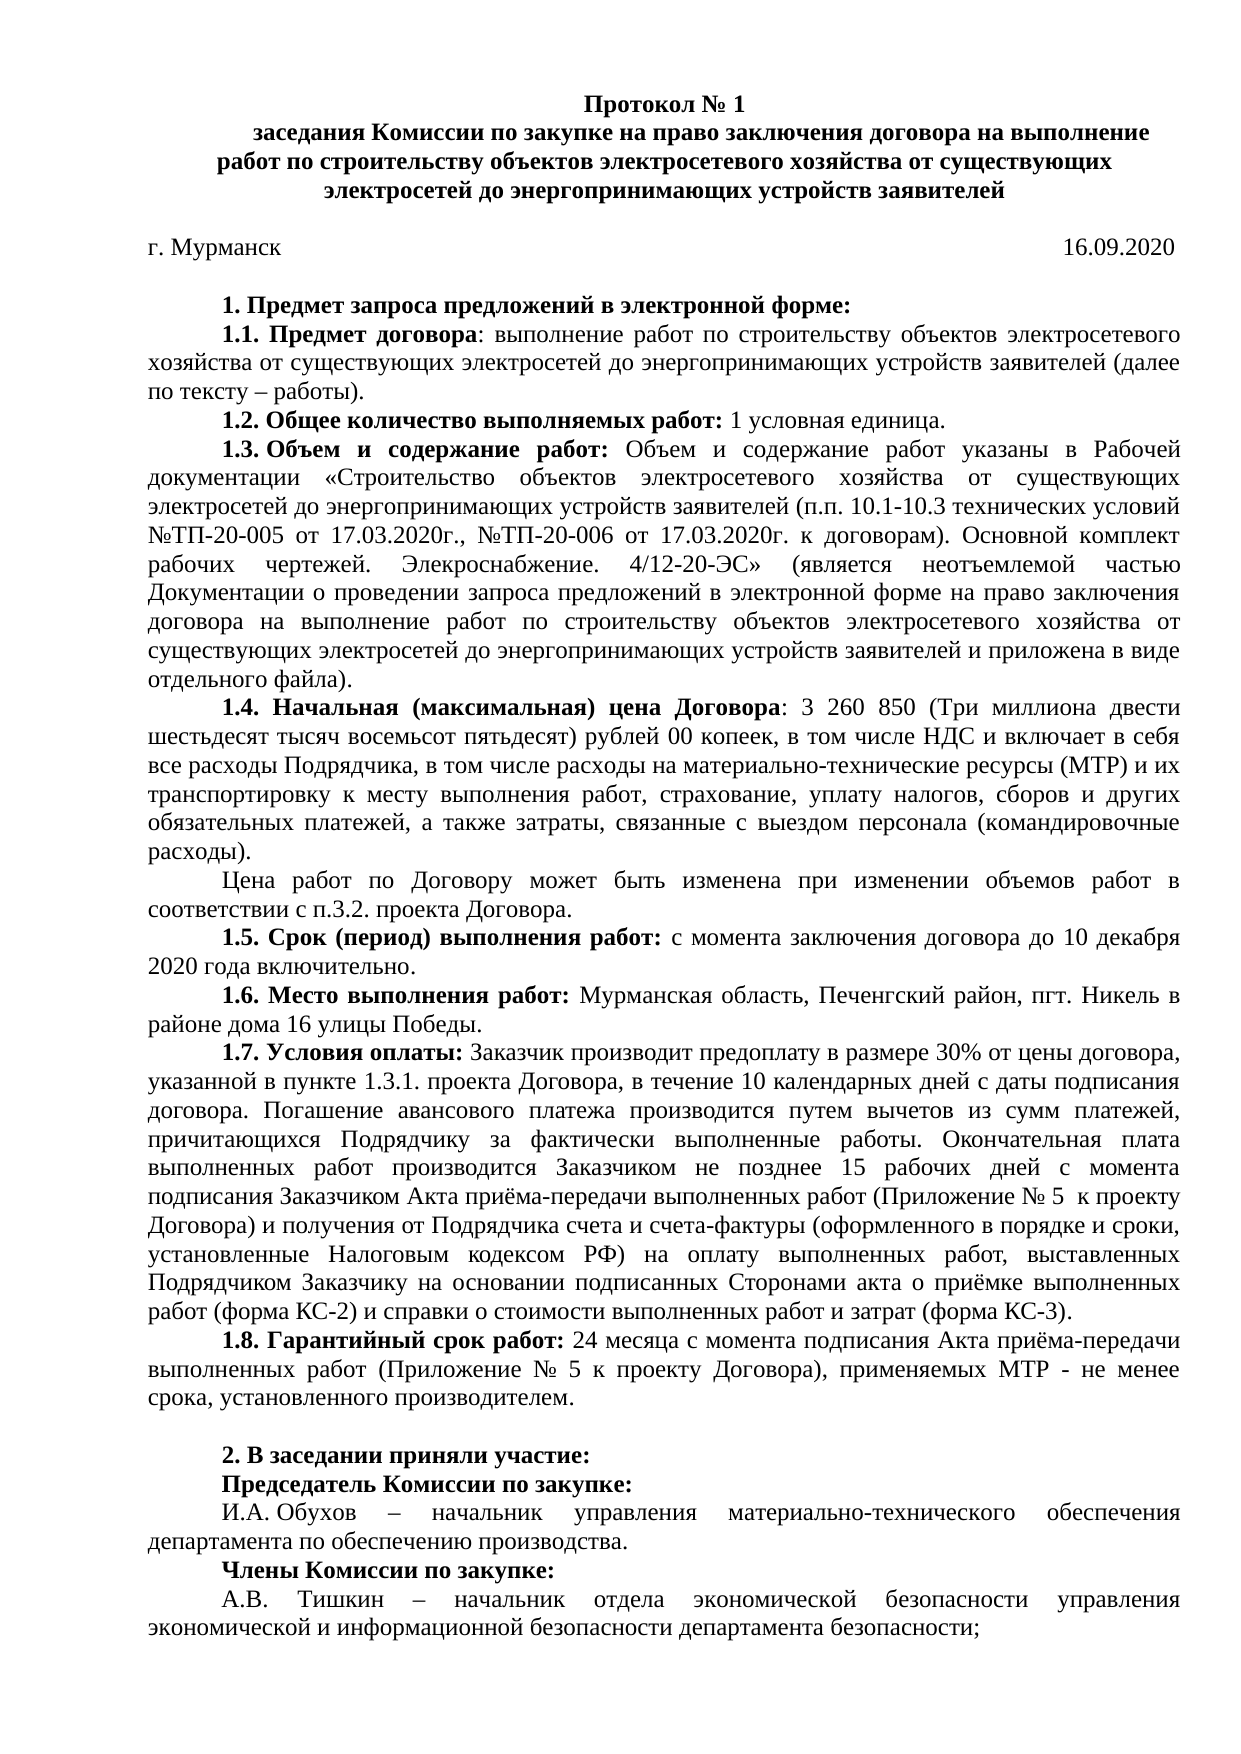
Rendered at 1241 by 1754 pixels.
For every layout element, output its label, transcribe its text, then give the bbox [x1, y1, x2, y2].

text 1.5. Срок (период) выполнения работ: c момента заключения договора до 10 декабря 2020 года включительно. [148, 922, 1181, 980]
subtitle 2. В заседании приняли участие: [148, 1440, 1181, 1469]
subtitle 1. Предмет запроса предложений в электронной форме: [148, 290, 1181, 319]
list Объем и содержание работ: Объем и содержание работ указаны в Рабочей документации «Строительство объектов электросетевого хозяйства от существующих электросетей до энергопринимающих устройств заявителей (п.п. 10.1-10.3 технических условий №ТП-20-005 от 17.03.2020г., №ТП-20-006 от 17.03.2020г. к договорам). Основной комплект рабочих чертежей. Элекроснабжение. 4/12-20-ЭС» (является неотъемлемой частью Документации о проведении запроса предложений в электронной форме на право заключения договора на выполнение работ по строительству объектов электросетевого хозяйства от существующих электросетей до энергопринимающих устройств заявителей и приложена в виде отдельного файла). [148, 434, 1181, 692]
text 1.4. Начальная (максимальная) цена Договора: 3 260 850 (Три миллиона двести шестьдесят тысяч восемьсот пятьдесят) рублей 00 копеек, в том числе НДС и включает в себя все расходы Подрядчика, в том числе расходы на материально-технические ресурсы (МТР) и их транспортировку к месту выполнения работ, страхование, уплату налогов, сборов и других обязательных платежей, а также затраты, связанные с выездом персонала (командировочные расходы). [148, 692, 1181, 865]
text 1.6. Место выполнения работ: Мурманская область, Печенгский район, пгт. Никель в районе дома 16 улицы Победы. [148, 980, 1181, 1037]
text заседания Комиссии по закупке на право заключения договора на выполнение работ по строительству объектов электросетевого хозяйства от существующих электросетей до энергопринимающих устройств заявителей [148, 117, 1181, 204]
text Председатель Комиссии по закупке: [148, 1469, 1181, 1497]
text 1.7. Условия оплаты: Заказчик производит предоплату в размере 30% от цены договора, указанной в пункте 1.3.1. проекта Договора, в течение 10 календарных дней с даты подписания договора. Погашение авансового платежа производится путем вычетов из сумм платежей, причитающихся Подрядчику за фактически выполненные работы. Окончательная плата выполненных работ производится Заказчиком не позднее 15 рабочих дней с момента подписания Заказчиком Акта приёма-передачи выполненных работ (Приложение № 5 к проекту Договора) и получения от Подрядчика счета и счета-фактуры (оформленного в порядке и сроки, установленные Налоговым кодексом РФ) на оплату выполненных работ, выставленных Подрядчиком Заказчику на основании подписанных Сторонами акта о приёмке выполненных работ (форма КС-2) и справки о стоимости выполненных работ и затрат (форма КС-3). [148, 1037, 1181, 1325]
text Протокол № 1 [148, 89, 1181, 117]
text А.В. Тишкин – начальник отдела экономической безопасности управления экономической и информационной безопасности департамента безопасности; [148, 1584, 1181, 1641]
text Цена работ по Договору может быть изменена при изменении объемов работ в соответствии с п.3.2. проекта Договора. [148, 865, 1181, 922]
text 1.8. Гарантийный срок работ: 24 месяца с момента подписания Акта приёма-передачи выполненных работ (Приложение № 5 к проекту Договора), применяемых МТР - не менее срока, установленного производителем. [148, 1325, 1181, 1411]
text 1.2. Общее количество выполняемых работ: 1 условная единица. [148, 405, 1181, 434]
text г. Мурманск 16.09.2020 [148, 232, 1181, 261]
text И.А. Обухов – начальник управления материально-технического обеспечения департамента по обеспечению производства. [148, 1497, 1181, 1555]
text 1.1. Предмет договора: выполнение работ по строительству объектов электросетевого хозяйства от существующих электросетей до энергопринимающих устройств заявителей (далее по тексту – работы). [148, 319, 1181, 405]
text Члены Комиссии по закупке: [148, 1555, 1181, 1584]
